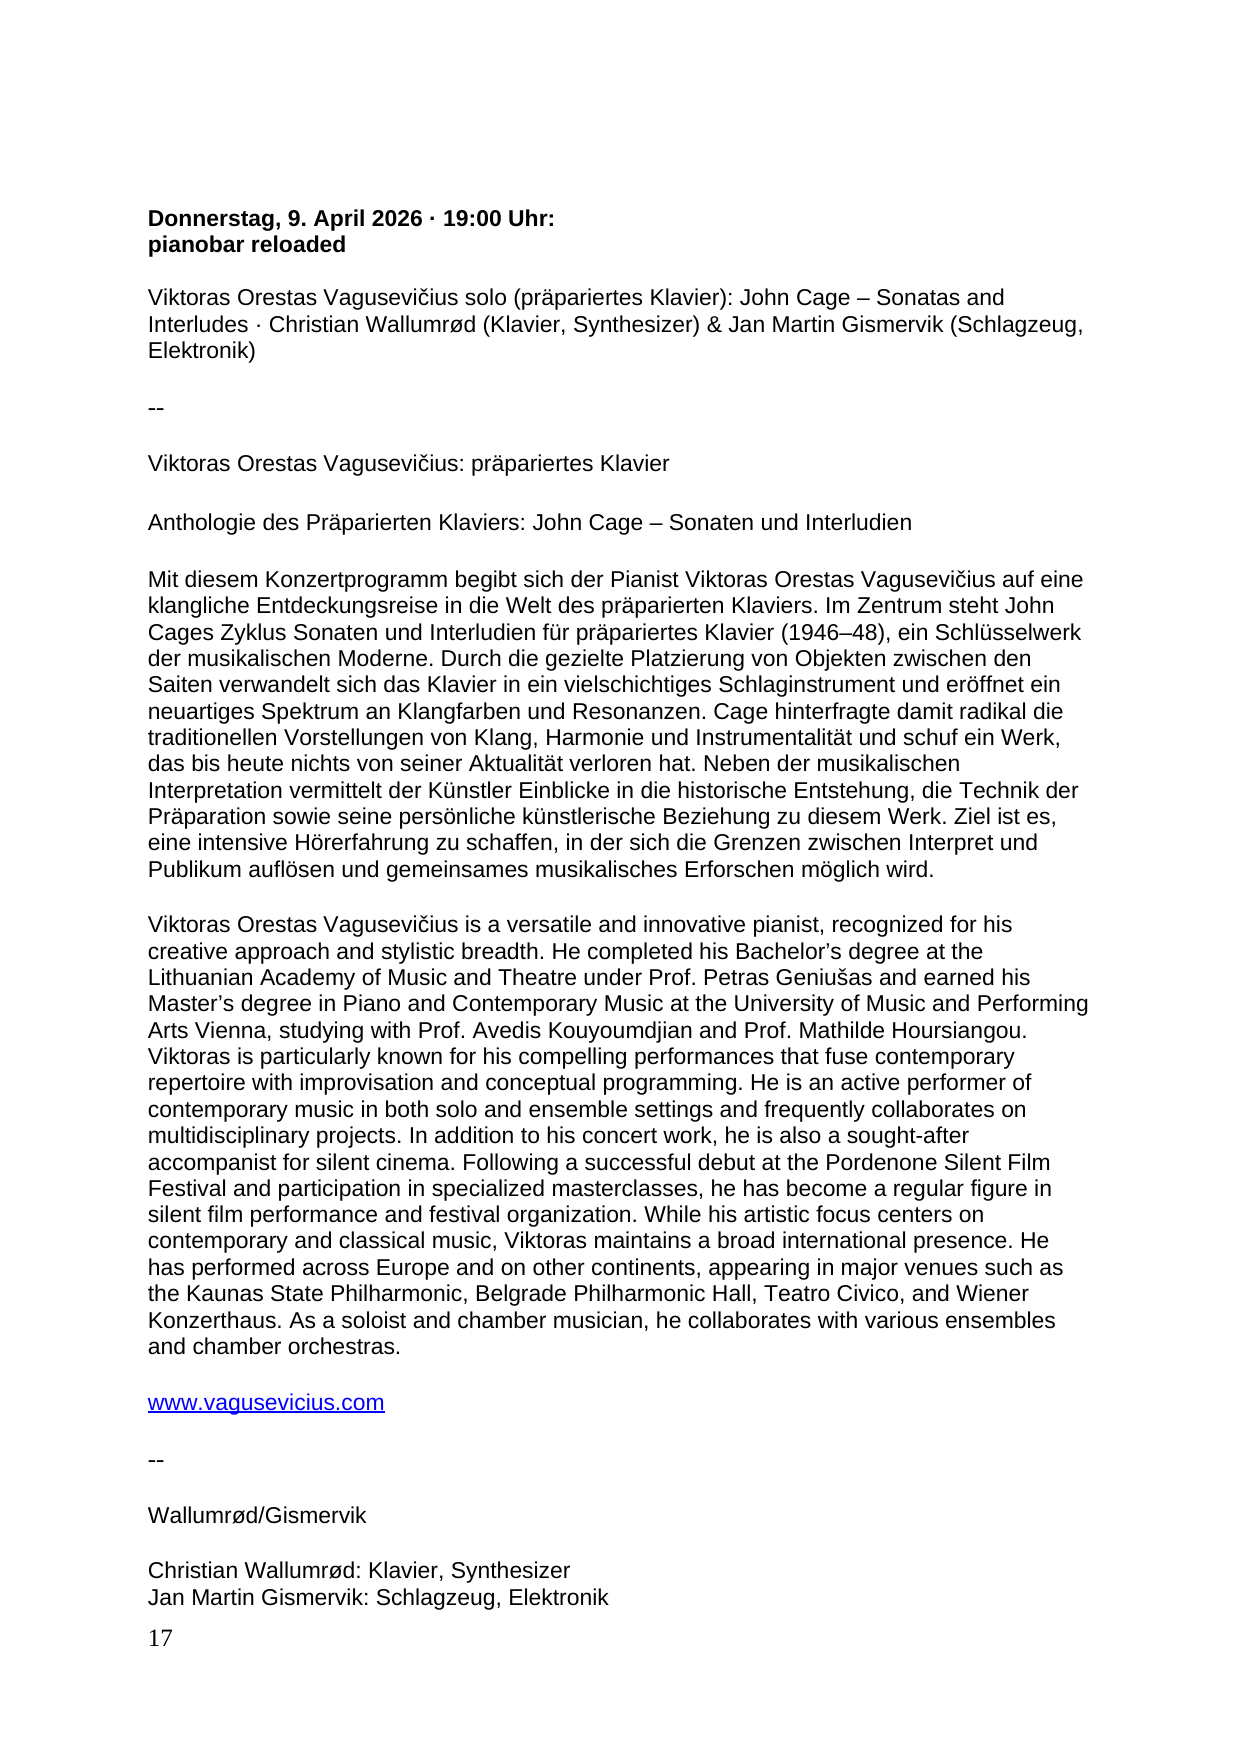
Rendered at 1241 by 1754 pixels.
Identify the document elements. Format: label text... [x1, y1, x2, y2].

text -- [148, 1444, 1093, 1473]
text Viktoras Orestas Vagusevičius: präpariertes Klavier [148, 450, 1093, 476]
text Wallumrød/Gismervik [148, 1502, 1093, 1528]
text Viktoras Orestas Vagusevičius is a versatile and innovative pianist, recognized for his creative approach and stylistic breadth. He completed his Bachelor’s degree at the Lithuanian Academy of Music and Theatre under Prof. Petras Geniušas and earned his Master’s degree in Piano and Contemporary Music at the University of Music and Performing Arts Vienna, studying with Prof. Avedis Kouyoumdjian and Prof. Mathilde Hoursiangou. Viktoras is particularly known for his compelling performances that fuse contemporary repertoire with improvisation and conceptual programming. He is an active performer of contemporary music in both solo and ensemble settings and frequently collaborates on multidisciplinary projects. In addition to his concert work, he is also a sought-after accompanist for silent cinema. Following a successful debut at the Pordenone Silent Film Festival and participation in specialized masterclasses, he has become a regular figure in silent film performance and festival organization. While his artistic focus centers on contemporary and classical music, Viktoras maintains a broad international presence. He has performed across Europe and on other continents, appearing in major venues such as the Kaunas State Philharmonic, Belgrade Philharmonic Hall, Teatro Civico, and Wiener Konzerthaus. As a soloist and chamber musician, he collaborates with various ensembles and chamber orchestras. [148, 911, 1093, 1359]
text -- [148, 392, 1093, 421]
text Viktoras Orestas Vagusevičius solo (präpariertes Klavier): John Cage – Sonatas and Interludes · Christian Wallumrød (Klavier, Synthesizer) & Jan Martin Gismervik (Schlagzeug, Elektronik) [148, 284, 1093, 363]
text Anthologie des Präparierten Klaviers: John Cage – Sonaten und Interludien [148, 505, 1093, 537]
text www.vagusevicius.com [148, 1388, 1093, 1415]
text Donnerstag, 9. April 2026 · 19:00 Uhr: [148, 205, 1093, 231]
text pianobar reloaded [148, 231, 1093, 258]
text Mit diesem Konzertprogramm begibt sich der Pianist Viktoras Orestas Vagusevičius auf eine klangliche Entdeckungsreise in die Welt des präparierten Klaviers. Im Zentrum steht John Cages Zyklus Sonaten und Interludien für präpariertes Klavier (1946–48), ein Schlüsselwerk der musikalischen Moderne. Durch die gezielte Platzierung von Objekten zwischen den Saiten verwandelt sich das Klavier in ein vielschichtiges Schlaginstrument und eröffnet ein neuartiges Spektrum an Klangfarben und Resonanzen. Cage hinterfragte damit radikal die traditionellen Vorstellungen von Klang, Harmonie und Instrumentalität und schuf ein Werk, das bis heute nichts von seiner Aktualität verloren hat. Neben der musikalischen Interpretation vermittelt der Künstler Einblicke in die historische Entstehung, die Technik der Präparation sowie seine persönliche künstlerische Beziehung zu diesem Werk. Ziel ist es, eine intensive Hörerfahrung zu schaffen, in der sich die Grenzen zwischen Interpret und Publikum auflösen und gemeinsames musikalisches Erforschen möglich wird. [148, 566, 1093, 882]
text Christian Wallumrød: Klavier, Synthesizer Jan Martin Gismervik: Schlagzeug, Elektronik [148, 1557, 1093, 1610]
